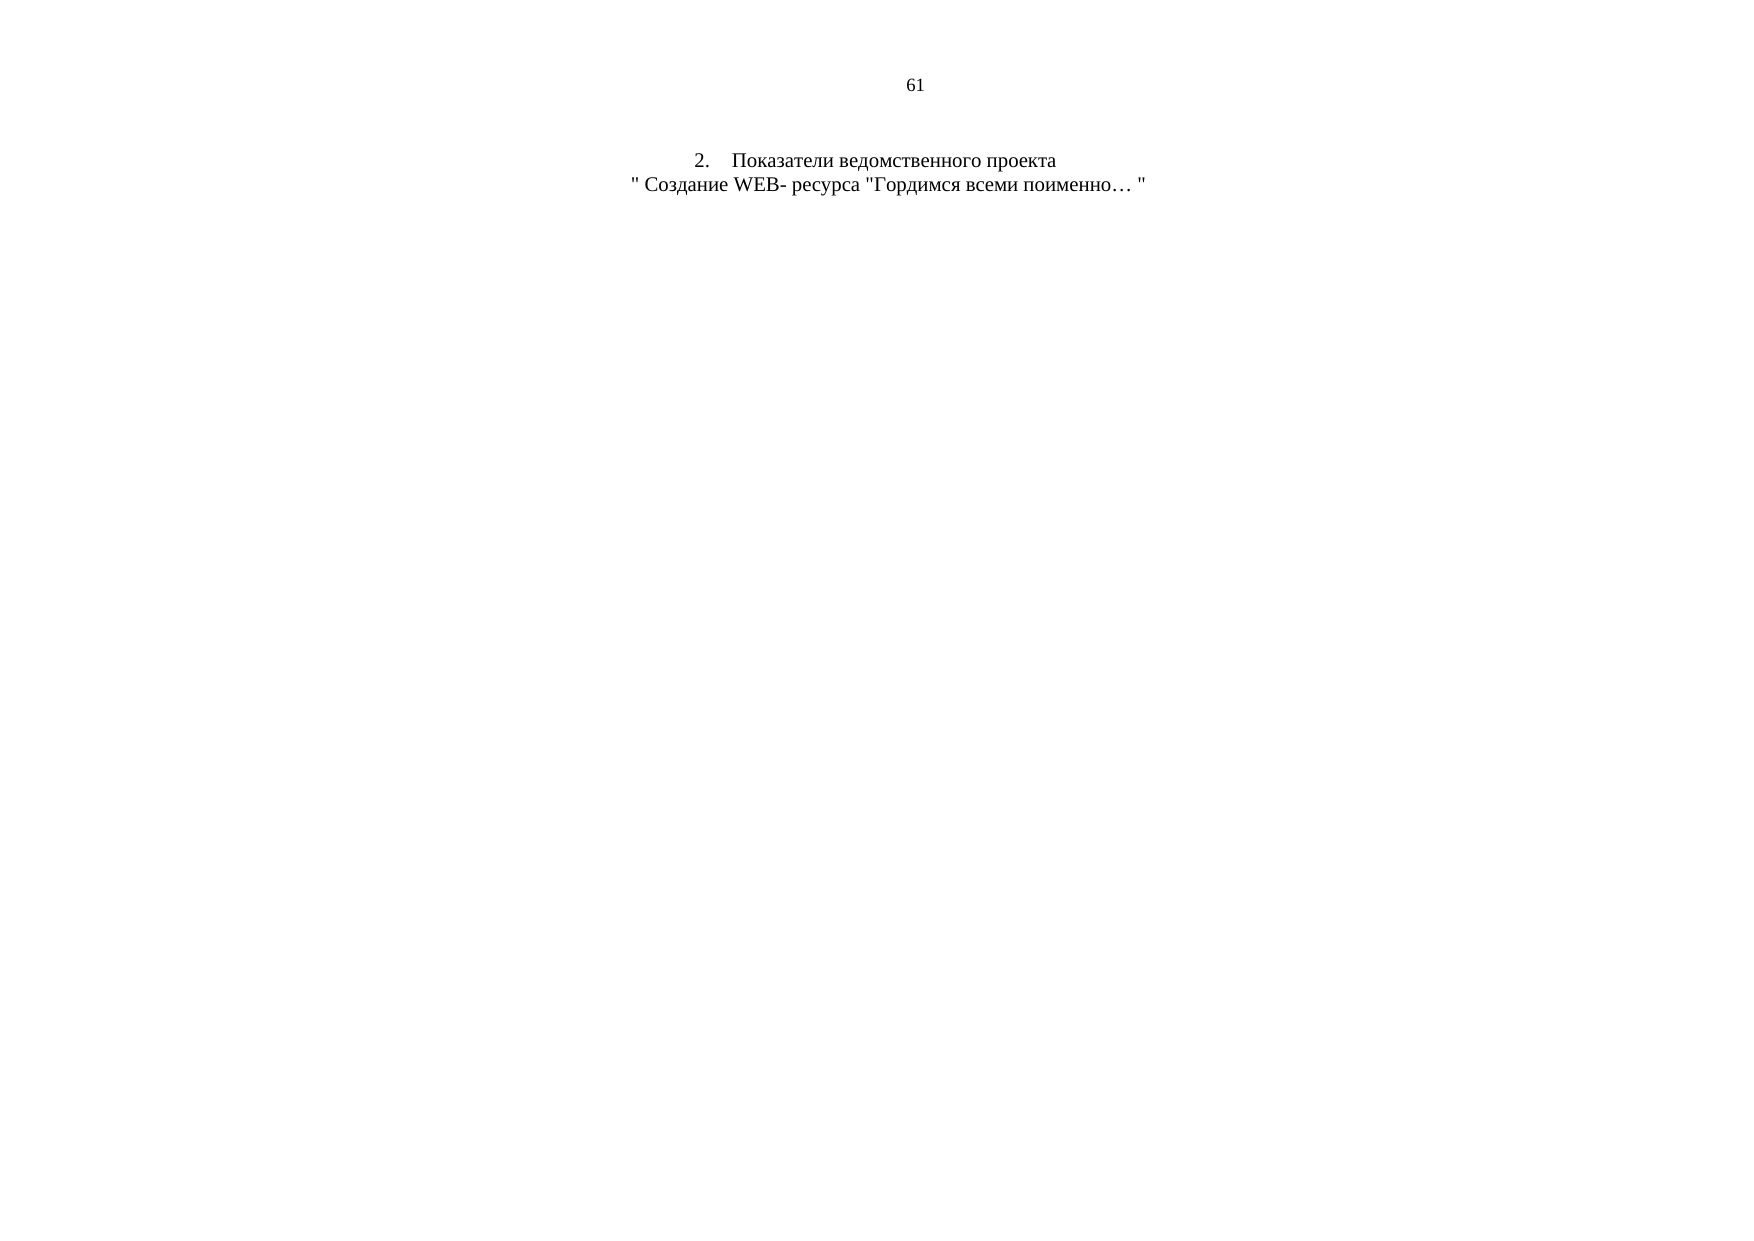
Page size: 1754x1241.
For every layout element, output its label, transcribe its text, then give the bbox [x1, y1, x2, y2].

text " Создание WEB- ресурса "Гордимся всеми поименно… " [620, 172, 1713, 196]
list Показатели ведомственного проекта [694, 147, 1713, 172]
